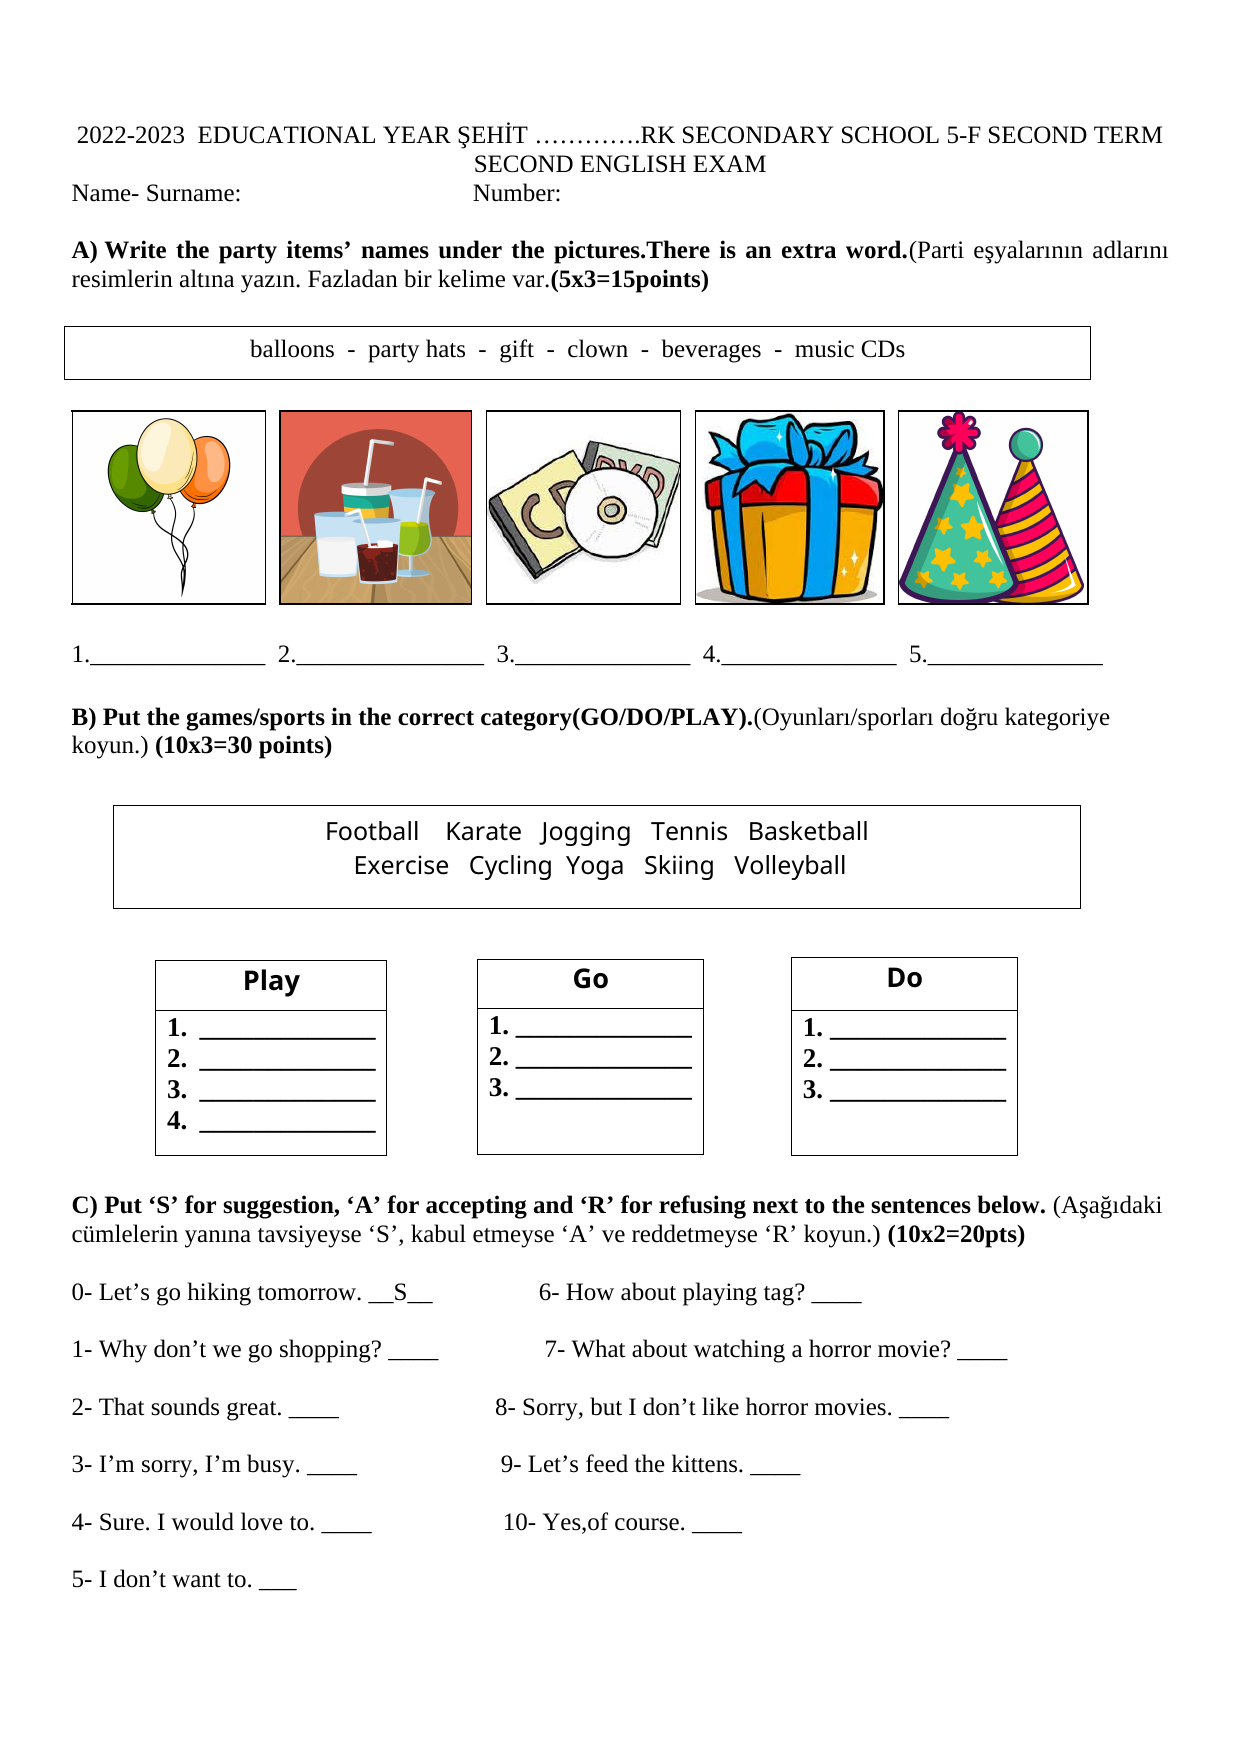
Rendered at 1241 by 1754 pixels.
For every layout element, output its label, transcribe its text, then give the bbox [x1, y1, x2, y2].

table_header Go [478, 960, 703, 1008]
list Sure. I would love to. ____ 10- Yes,of course. ____ [71, 1507, 1169, 1536]
picture [696, 412, 883, 603]
picture [899, 412, 1084, 603]
list Put the games/sports in the correct category(GO/DO/PLAY).(Oyunları/sporları doğru kategoriye koyun.) (10x3=30 points) [71, 702, 1169, 759]
table_header Do [792, 958, 1017, 1010]
text 2022-2023 EDUCATIONAL YEAR ŞEHİT ………….RK SECONDARY SCHOOL 5-F SECOND TERM SECOND ENGLISH EXAM [71, 121, 1169, 178]
list I don’t want to. ___ [71, 1564, 1169, 1593]
list I’m sorry, I’m busy. ____ 9- Let’s feed the kittens. ____ [71, 1449, 1169, 1478]
list That sounds great. ____ 8- Sorry, but I don’t like horror movies. ____ [71, 1392, 1169, 1421]
list Put ‘S’ for suggestion, ‘A’ for accepting and ‘R’ for refusing next to the sentences below. (Aşağıdaki cümlelerin yanına tavsiyeyse ‘S’, kabul etmeyse ‘A’ ve reddetmeyse ‘R’ koyun.) (10x2=20pts) [71, 1191, 1169, 1248]
text 1.______________ 2._______________ 3.______________ 4.______________ 5.______________ [71, 639, 1169, 668]
picture [73, 412, 265, 603]
table_cell _____________ _____________ _____________ _____________ [156, 1011, 386, 1155]
picture [487, 412, 680, 603]
table_cell _____________ _____________ _____________ [792, 1011, 1017, 1155]
list Write the party items’ names under the pictures.There is an extra word.(Parti eşyalarının adlarını resimlerin altına yazın. Fazladan bir kelime var.(5x3=15points) [71, 236, 1169, 293]
list Let’s go hiking tomorrow. __S__ 6- How about playing tag? ____ [71, 1277, 1169, 1306]
table_header Play [156, 961, 386, 1010]
text Name- Surname: Number: [71, 178, 1169, 207]
list Why don’t we go shopping? ____ 7- What about watching a horror movie? ____ [71, 1334, 1169, 1363]
picture [281, 412, 471, 603]
table_cell _____________ _____________ _____________ [478, 1009, 703, 1153]
